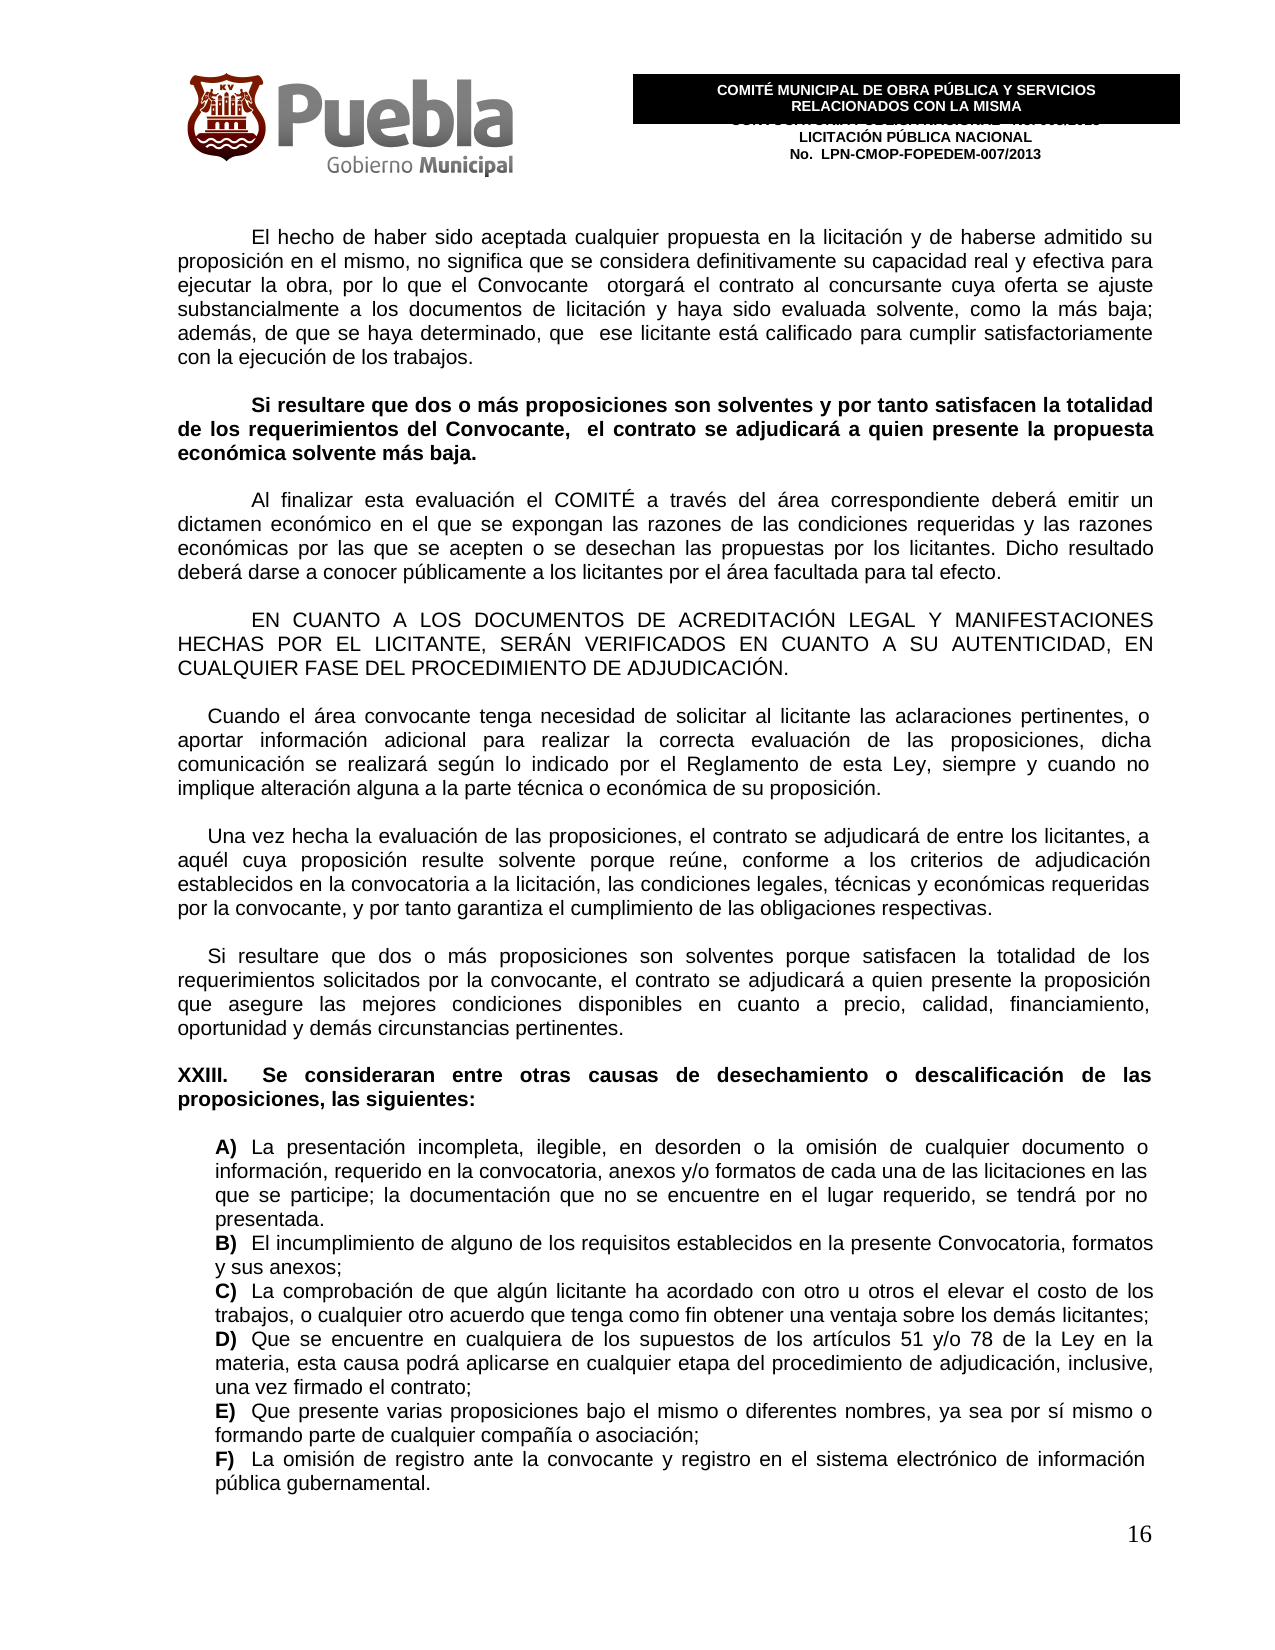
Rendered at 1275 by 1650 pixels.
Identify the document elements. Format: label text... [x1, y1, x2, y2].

text Al finalizar esta evaluación el COMITÉ a través del área correspondiente deberá emitir un dictamen económico en el que se expongan las razones de las condiciones requeridas y las razones económicas por las que se acepten o se desechan las propuestas por los licitantes. Dicho resultado deberá darse a conocer públicamente a los licitantes por el área facultada para tal efecto. [177, 488, 1155, 584]
list El incumplimiento de alguno de los requisitos establecidos en la presente Convocatoria, formatos y sus anexos; [215, 1231, 1155, 1279]
text Si resultare que dos o más proposiciones son solventes porque satisfacen la totalidad de los requerimientos solicitados por la convocante, el contrato se adjudicará a quien presente la proposición que asegure las mejores condiciones disponibles en cuanto a precio, calidad, financiamiento, oportunidad y demás circunstancias pertinentes. [177, 943, 1152, 1039]
text XXIII. Se consideraran entre otras causas de desechamiento o descalificación de las proposiciones, las siguientes: [177, 1063, 1152, 1111]
text Si resultare que dos o más proposiciones son solventes y por tanto satisfacen la totalidad de los requerimientos del Convocante, el contrato se adjudicará a quien presente la propuesta económica solvente más baja. [177, 392, 1155, 464]
list Que presente varias proposiciones bajo el mismo o diferentes nombres, ya sea por sí mismo o formando parte de cualquier compañía o asociación; [215, 1399, 1155, 1447]
list La presentación incompleta, ilegible, en desorden o la omisión de cualquier documento o información, requerido en la convocatoria, anexos y/o formatos de cada una de las licitaciones en las que se participe; la documentación que no se encuentre en el lugar requerido, se tendrá por no presentada. [215, 1135, 1149, 1231]
text Una vez hecha la evaluación de las proposiciones, el contrato se adjudicará de entre los licitantes, a aquél cuya proposición resulte solvente porque reúne, conforme a los criterios de adjudicación establecidos en la convocatoria a la licitación, las condiciones legales, técnicas y económicas requeridas por la convocante, y por tanto garantiza el cumplimiento de las obligaciones respectivas. [177, 824, 1152, 919]
text Cuando el área convocante tenga necesidad de solicitar al licitante las aclaraciones pertinentes, o aportar información adicional para realizar la correcta evaluación de las proposiciones, dicha comunicación se realizará según lo indicado por el Reglamento de esta Ley, siempre y cuando no implique alteración alguna a la parte técnica o económica de su proposición. [177, 704, 1152, 800]
text EN CUANTO A LOS DOCUMENTOS DE ACREDITACIÓN LEGAL Y MANIFESTACIONES HECHAS POR EL LICITANTE, SERÁN VERIFICADOS EN CUANTO A SU AUTENTICIDAD, EN CUALQUIER FASE DEL PROCEDIMIENTO DE ADJUDICACIÓN. [177, 608, 1155, 680]
list La omisión de registro ante la convocante y registro en el sistema electrónico de información pública gubernamental. [215, 1447, 1147, 1494]
list Que se encuentre en cualquiera de los supuestos de los artículos 51 y/o 78 de la Ley en la materia, esta causa podrá aplicarse en cualquier etapa del procedimiento de adjudicación, inclusive, una vez firmado el contrato; [215, 1327, 1155, 1399]
text El hecho de haber sido aceptada cualquier propuesta en la licitación y de haberse admitido su proposición en el mismo, no significa que se considera definitivamente su capacidad real y efectiva para ejecutar la obra, por lo que el Convocante otorgará el contrato al concursante cuya oferta se ajuste substancialmente a los documentos de licitación y haya sido evaluada solvente, como la más baja; además, de que se haya determinado, que ese licitante está calificado para cumplir satisfactoriamente con la ejecución de los trabajos. [177, 225, 1155, 368]
list La comprobación de que algún licitante ha acordado con otro u otros el elevar el costo de los trabajos, o cualquier otro acuerdo que tenga como fin obtener una ventaja sobre los demás licitantes; [215, 1279, 1155, 1327]
picture [187, 73, 513, 177]
